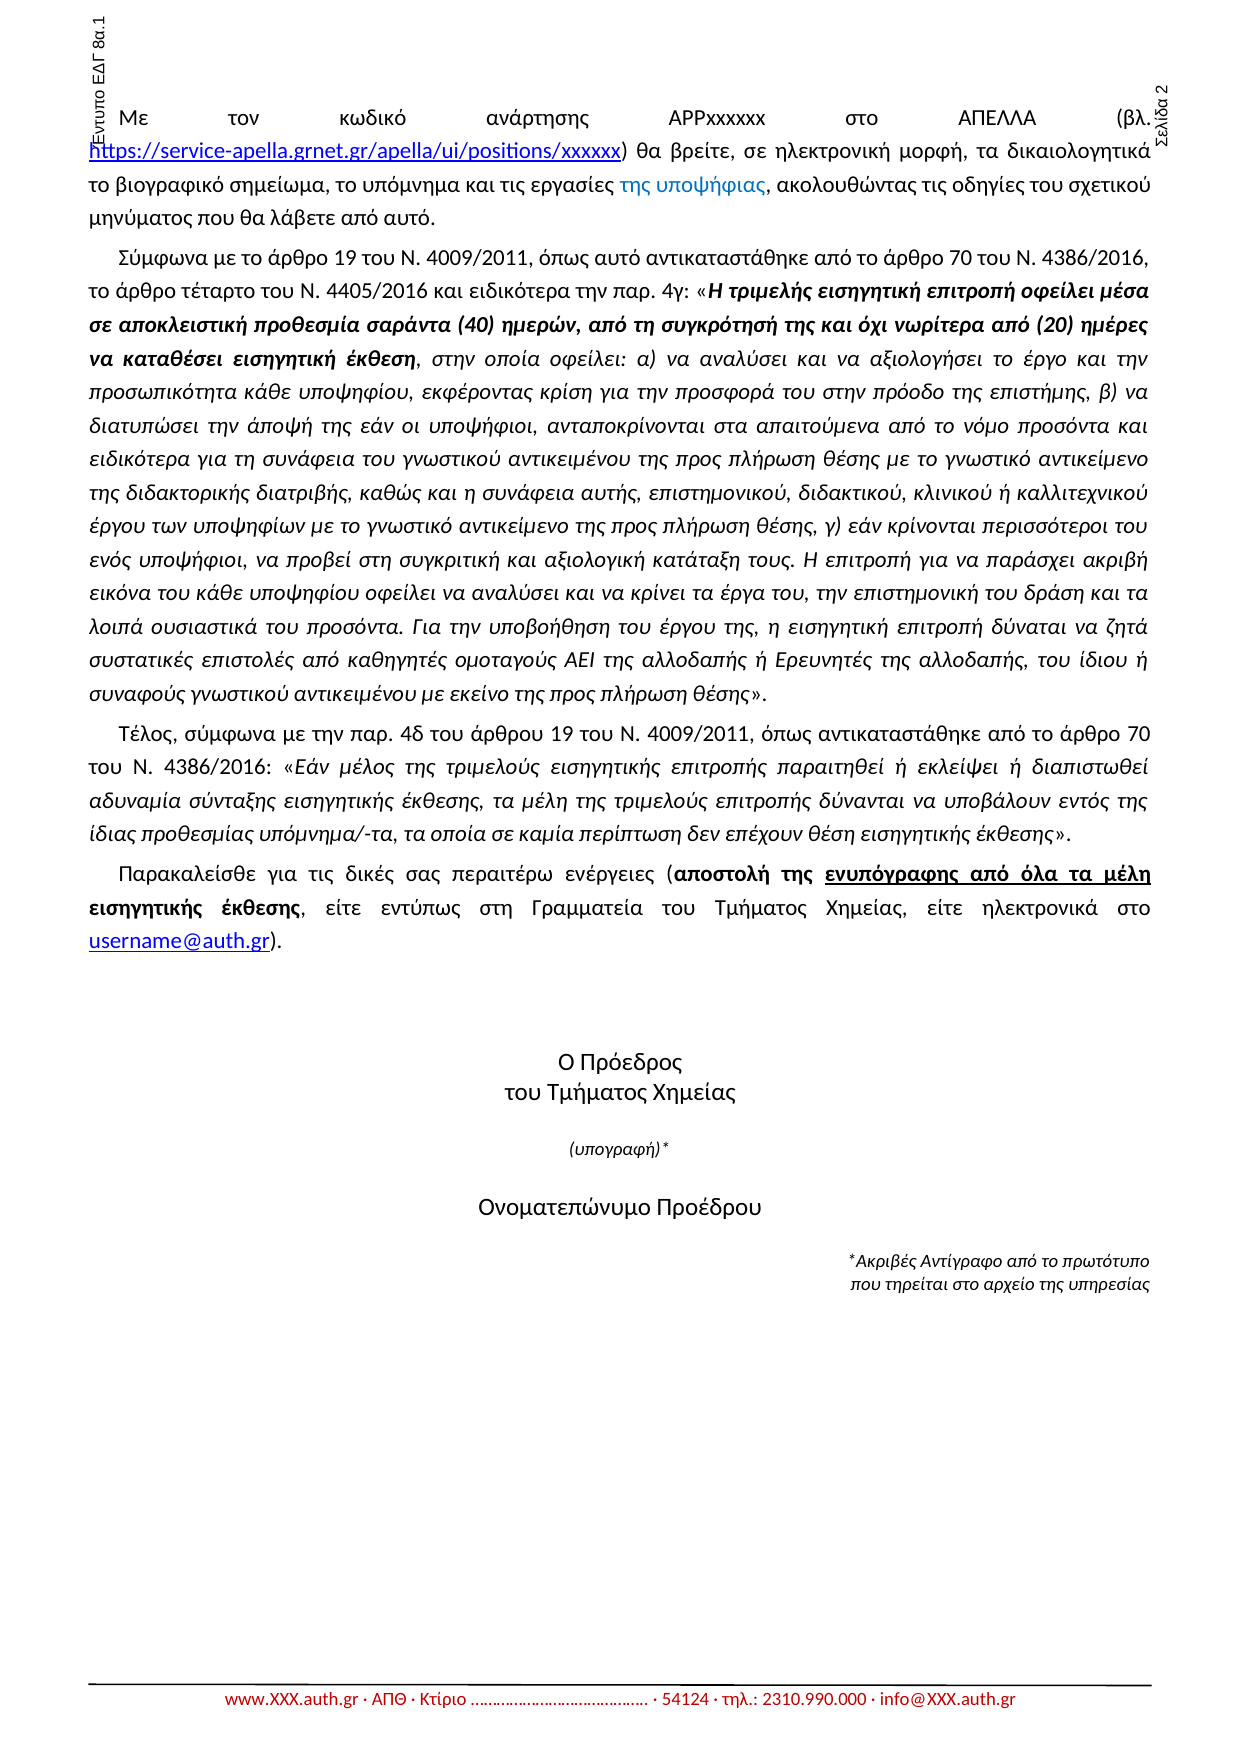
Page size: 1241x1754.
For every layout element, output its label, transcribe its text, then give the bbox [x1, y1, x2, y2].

text Ονοματεπώνυμο Προέδρου [89, 1191, 1152, 1221]
text Τέλος, σύμφωνα με την παρ. 4δ του άρθρου 19 του N. 4009/2011, όπως αντικαταστάθηκε από το άρθρο 70 του Ν. 4386/2016: «Εάν μέλος της τριμελούς εισηγητικής επιτροπής παραιτηθεί ή εκλείψει ή διαπιστωθεί αδυναμία σύνταξης εισηγητικής έκθεσης, τα μέλη της τριμελούς επιτροπής δύνανται να υποβάλουν εντός της ίδιας προθεσμίας υπόμνημα/-τα, τα οποία σε καμία περίπτωση δεν επέχουν θέση εισηγητικής έκθεσης». [89, 719, 1152, 847]
text Ο Πρόεδρος [89, 1046, 1152, 1076]
text Παρακαλείσθε για τις δικές σας περαιτέρω ενέργειες (αποστολή της ενυπόγραφης από όλα τα μέλη εισηγητικής έκθεσης, είτε εντύπως στη Γραμματεία του Τμήματος Χημείας, είτε ηλεκτρονικά στο username@auth.gr). [89, 859, 1152, 954]
text Σύμφωνα με το άρθρο 19 του Ν. 4009/2011, όπως αυτό αντικαταστάθηκε από το άρθρο 70 του Ν. 4386/2016, το άρθρο τέταρτο του Ν. 4405/2016 και ειδικότερα την παρ. 4γ: «Η τριμελής εισηγητική επιτροπή οφείλει μέσα σε αποκλειστική προθεσμία σαράντα (40) ημερών, από τη συγκρότησή της και όχι νωρίτερα από (20) ημέρες να καταθέσει εισηγητική έκθεση, στην οποία οφείλει: α) να αναλύσει και να αξιολογήσει το έργο και την προσωπικότητα κάθε υποψηφίου, εκφέροντας κρίση για την προσφορά του στην πρόοδο της επιστήμης, β) να διατυπώσει την άποψή της εάν οι υποψήφιοι, ανταποκρίνονται στα απαιτούμενα από το νόμο προσόντα και ειδικότερα για τη συνάφεια του γνωστικού αντικειμένου της προς πλήρωση θέσης με το γνωστικό αντικείμενο της διδακτορικής διατριβής, καθώς και η συνάφεια αυτής, επιστημονικού, διδακτικού, κλινικού ή καλλιτεχνικού έργου των υποψηφίων με το γνωστικό αντικείμενο της προς πλήρωση θέσης, γ) εάν κρίνονται περισσότεροι του ενός υποψήφιοι, να προβεί στη συγκριτική και αξιολογική κατάταξη τους. Η επιτροπή για να παράσχει ακριβή εικόνα του κάθε υποψηφίου οφείλει να αναλύσει και να κρίνει τα έργα του, την επιστημονική του δράση και τα λοιπά ουσιαστικά του προσόντα. Για την υποβοήθηση του έργου της, η εισηγητική επιτροπή δύναται να ζητά συστατικές επιστολές από καθηγητές ομοταγούς ΑΕΙ της αλλοδαπής ή Ερευνητές της αλλοδαπής, του ίδιου ή συναφούς γνωστικού αντικειμένου με εκείνο της προς πλήρωση θέσης». [89, 243, 1152, 707]
text που τηρείται στο αρχείο της υπηρεσίας [89, 1272, 1152, 1295]
text (υπογραφή)* [89, 1137, 1152, 1160]
text Με τον κωδικό ανάρτησης ΑΡΡxxxxxx στο ΑΠΕΛΛΑ (βλ. https://service-apella.grnet.gr/apella/ui/positions/xxxxxx) θα βρείτε, σε ηλεκτρονική μορφή, τα δικαιολογητικά το βιογραφικό σημείωμα, το υπόμνημα και τις εργασίες της υποψήφιας, ακολουθώντας τις οδηγίες του σχετικού μηνύματος που θα λάβετε από αυτό. [89, 103, 1152, 231]
text *Ακριβές Αντίγραφο από το πρωτότυπο [89, 1249, 1152, 1272]
text του Τμήματος Χημείας [89, 1076, 1152, 1107]
